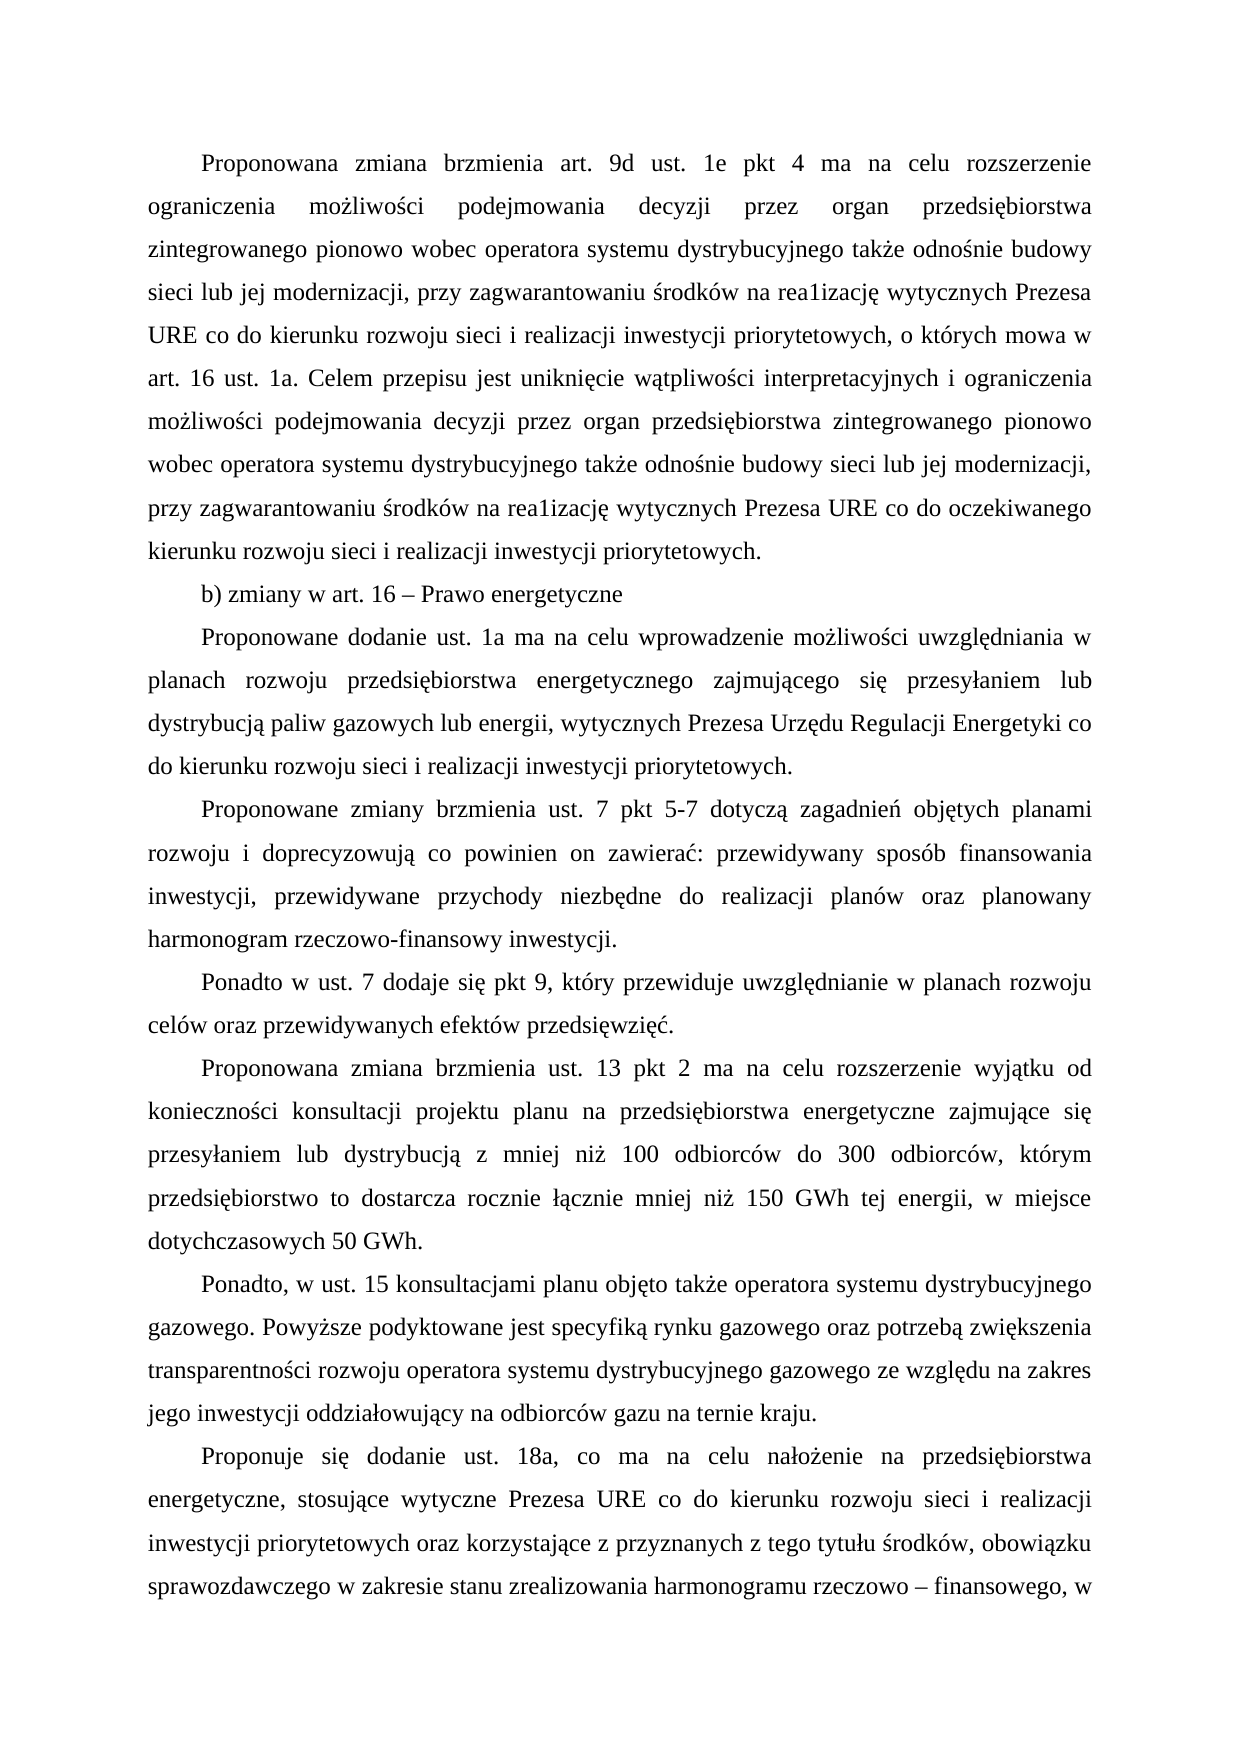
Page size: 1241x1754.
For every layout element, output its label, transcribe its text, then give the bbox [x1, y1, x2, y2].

text Proponowane dodanie ust. 1a ma na celu wprowadzenie możliwości uwzględniania w planach rozwoju przedsiębiorstwa energetycznego zajmującego się przesyłaniem lub dystrybucją paliw gazowych lub energii, wytycznych Prezesa Urzędu Regulacji Energetyki co do kierunku rozwoju sieci i realizacji inwestycji priorytetowych. [148, 622, 1093, 780]
text b) zmiany w art. 16 – Prawo energetyczne [148, 579, 1093, 608]
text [148, 1441, 1093, 1599]
text Ponadto w ust. 7 dodaje się pkt 9, który przewiduje uwzględnianie w planach rozwoju celów oraz przewidywanych efektów przedsięwzięć. [148, 967, 1093, 1039]
text Proponowana zmiana brzmienia art. 9d ust. 1e pkt 4 ma na celu rozszerzenie ograniczenia możliwości podejmowania decyzji przez organ przedsiębiorstwa zintegrowanego pionowo wobec operatora systemu dystrybucyjnego także odnośnie budowy sieci lub jej modernizacji, przy zagwarantowaniu środków na rea1izację wytycznych Prezesa URE co do kierunku rozwoju sieci i realizacji inwestycji priorytetowych, o których mowa w art. 16 ust. 1a. Celem przepisu jest uniknięcie wątpliwości interpretacyjnych i ograniczenia możliwości podejmowania decyzji przez organ przedsiębiorstwa zintegrowanego pionowo wobec operatora systemu dystrybucyjnego także odnośnie budowy sieci lub jej modernizacji, przy zagwarantowaniu środków na rea1izację wytycznych Prezesa URE co do oczekiwanego kierunku rozwoju sieci i realizacji inwestycji priorytetowych. [148, 148, 1093, 564]
text Proponowane zmiany brzmienia ust. 7 pkt 5-7 dotyczą zagadnień objętych planami rozwoju i doprecyzowują co powinien on zawierać: przewidywany sposób finansowania inwestycji, przewidywane przychody niezbędne do realizacji planów oraz planowany harmonogram rzeczowo-finansowy inwestycji. [148, 794, 1093, 953]
text Proponowana zmiana brzmienia ust. 13 pkt 2 ma na celu rozszerzenie wyjątku od konieczności konsultacji projektu planu na przedsiębiorstwa energetyczne zajmujące się przesyłaniem lub dystrybucją z mniej niż 100 odbiorców do 300 odbiorców, którym przedsiębiorstwo to dostarcza rocznie łącznie mniej niż 150 GWh tej energii, w miejsce dotychczasowych 50 GWh. [148, 1053, 1093, 1254]
text Ponadto, w ust. 15 konsultacjami planu objęto także operatora systemu dystrybucyjnego gazowego. Powyższe podyktowane jest specyfiką rynku gazowego oraz potrzebą zwiększenia transparentności rozwoju operatora systemu dystrybucyjnego gazowego ze względu na zakres jego inwestycji oddziałowujący na odbiorców gazu na ternie kraju. [148, 1269, 1093, 1427]
